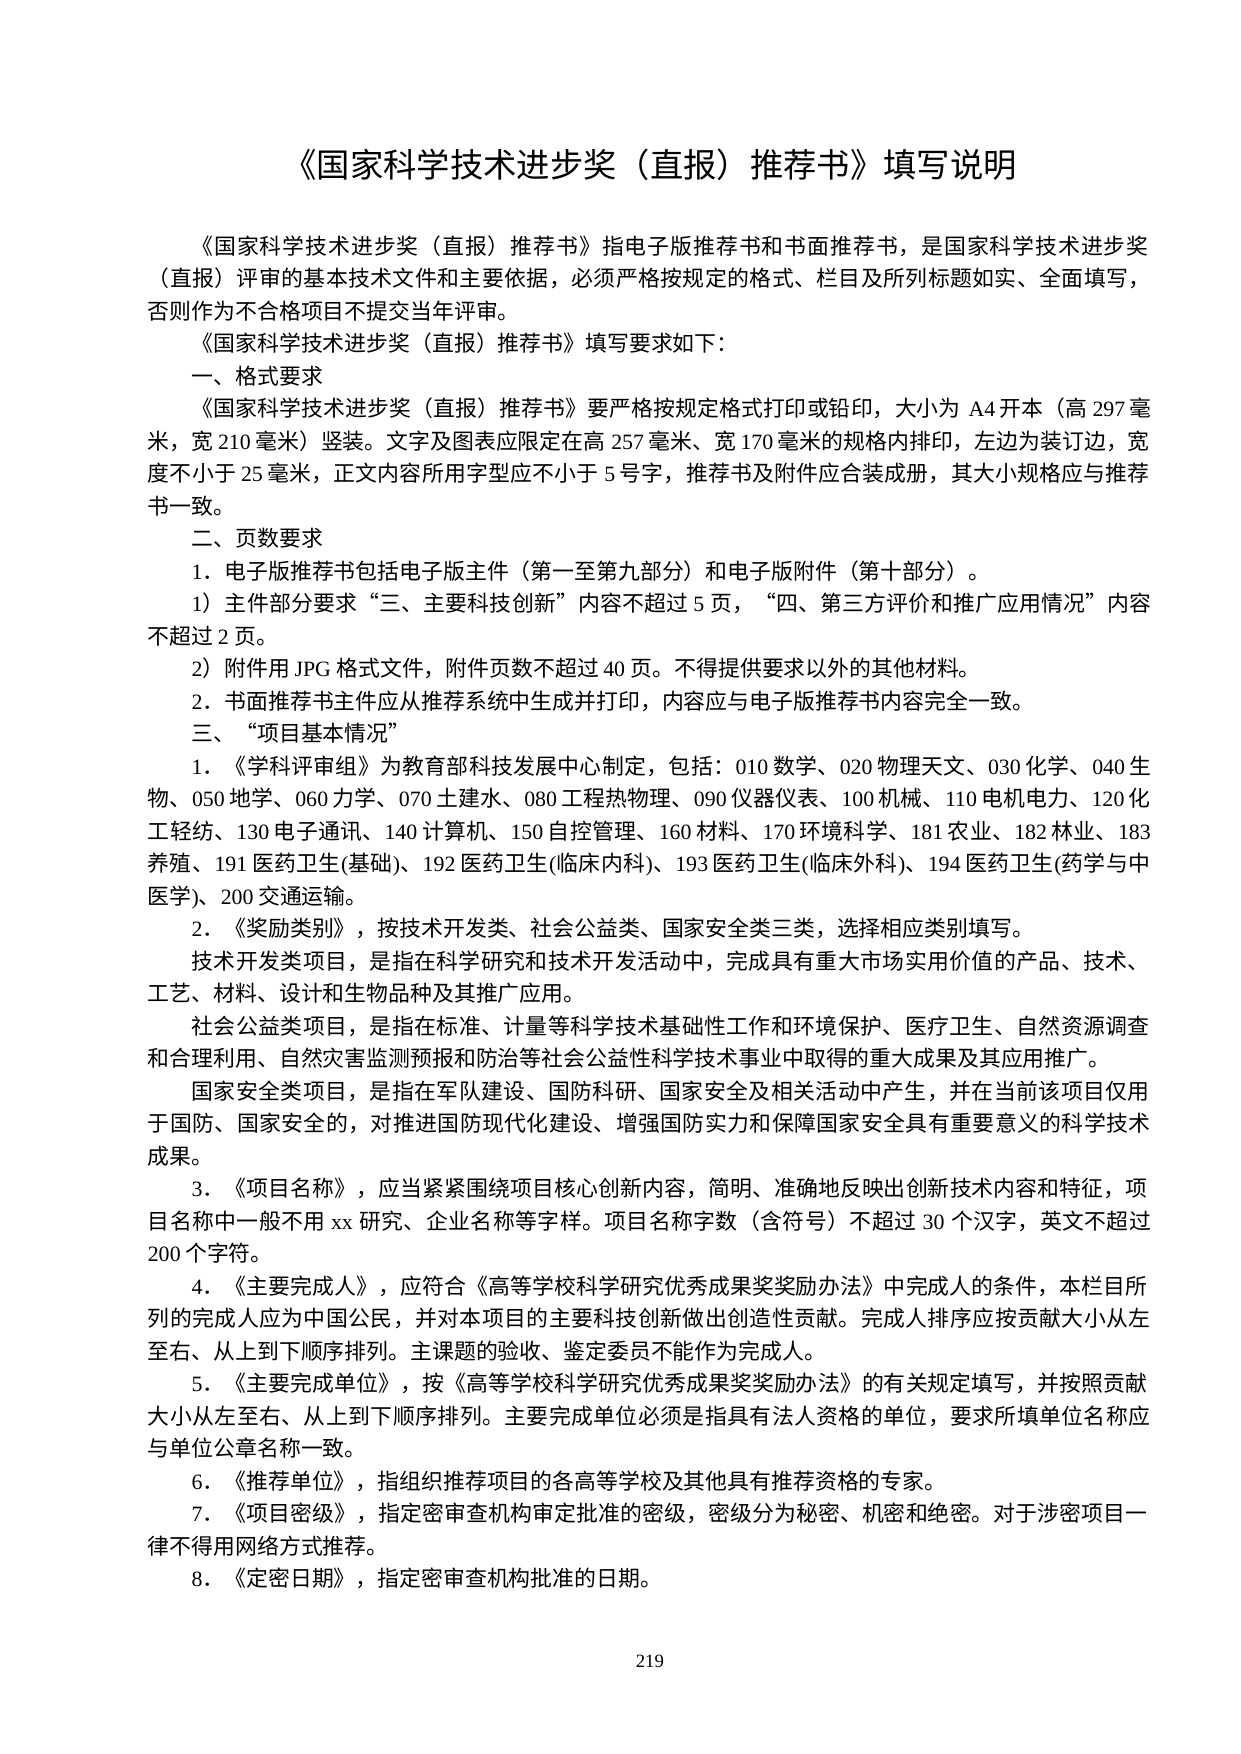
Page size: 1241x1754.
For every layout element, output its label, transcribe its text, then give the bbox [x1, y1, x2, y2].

text 一、格式要求 [148, 358, 1152, 391]
text 4．《主要完成人》，应符合《高等学校科学研究优秀成果奖奖励办法》中完成人的条件，本栏目所列的完成人应为中国公民，并对本项目的主要科技创新做出创造性贡献。完成人排序应按贡献大小从左至右、从上到下顺序排列。主课题的验收、鉴定委员不能作为完成人。 [148, 1268, 1152, 1366]
text 3．《项目名称》，应当紧紧围绕项目核心创新内容，简明、准确地反映出创新技术内容和特征，项目名称中一般不用xx 研究、企业名称等字样。项目名称字数（含符号）不超过30 个汉字，英文不超过200个字符。 [148, 1171, 1152, 1268]
text 7．《项目密级》，指定密审查机构审定批准的密级，密级分为秘密、机密和绝密。对于涉密项目一律不得用网络方式推荐。 [148, 1496, 1152, 1561]
text 5．《主要完成单位》，按《高等学校科学研究优秀成果奖奖励办法》的有关规定填写，并按照贡献大小从左至右、从上到下顺序排列。主要完成单位必须是指具有法人资格的单位，要求所填单位名称应与单位公章名称一致。 [148, 1366, 1152, 1463]
text 二、页数要求 [148, 521, 1152, 553]
text 6．《推荐单位》，指组织推荐项目的各高等学校及其他具有推荐资格的专家。 [148, 1463, 1152, 1496]
text 《国家科学技术进步奖（直报）推荐书》指电子版推荐书和书面推荐书，是国家科学技术进步奖（直报）评审的基本技术文件和主要依据，必须严格按规定的格式、栏目及所列标题如实、全面填写，否则作为不合格项目不提交当年评审。 [148, 228, 1152, 326]
text 2）附件用JPG 格式文件，附件页数不超过40 页。不得提供要求以外的其他材料。 [148, 651, 1152, 683]
text 1）主件部分要求“三、主要科技创新”内容不超过5 页，“四、第三方评价和推广应用情况”内容不超过2 页。 [148, 586, 1152, 651]
text 2．书面推荐书主件应从推荐系统中生成并打印，内容应与电子版推荐书内容完全一致。 [148, 683, 1152, 716]
text 三、“项目基本情况” [148, 716, 1152, 748]
text 《国家科学技术进步奖（直报）推荐书》要严格按规定格式打印或铅印，大小为A4开本（高297毫米，宽210毫米）竖装。文字及图表应限定在高257毫米、宽170毫米的规格内排印，左边为装订边，宽度不小于25毫米，正文内容所用字型应不小于5号字，推荐书及附件应合装成册，其大小规格应与推荐书一致。 [148, 391, 1152, 521]
text 1．电子版推荐书包括电子版主件（第一至第九部分）和电子版附件（第十部分）。 [148, 553, 1152, 586]
text 社会公益类项目，是指在标准、计量等科学技术基础性工作和环境保护、医疗卫生、自然资源调查和合理利用、自然灾害监测预报和防治等社会公益性科学技术事业中取得的重大成果及其应用推广。 [148, 1008, 1152, 1073]
text 国家安全类项目，是指在军队建设、国防科研、国家安全及相关活动中产生，并在当前该项目仅用于国防、国家安全的，对推进国防现代化建设、增强国防实力和保障国家安全具有重要意义的科学技术成果。 [148, 1073, 1152, 1171]
text 《国家科学技术进步奖（直报）推荐书》填写要求如下： [148, 326, 1152, 358]
text 技术开发类项目，是指在科学研究和技术开发活动中，完成具有重大市场实用价值的产品、技术、工艺、材料、设计和生物品种及其推广应用。 [148, 943, 1152, 1008]
text 8．《定密日期》，指定密审查机构批准的日期。 [148, 1561, 1152, 1593]
text 2．《奖励类别》，按技术开发类、社会公益类、国家安全类三类，选择相应类别填写。 [148, 911, 1152, 943]
subtitle 《国家科学技术进步奖（直报）推荐书》填写说明 [148, 131, 1152, 196]
text 1．《学科评审组》为教育部科技发展中心制定，包括：010数学、020物理天文、030化学、040生物、050地学、060力学、070土建水、080工程热物理、090仪器仪表、100机械、110电机电力、120化工轻纺、130电子通讯、140计算机、150自控管理、160材料、170环境科学、181农业、182林业、183养殖、191医药卫生(基础)、192医药卫生(临床内科)、193医药卫生(临床外科)、194医药卫生(药学与中医学)、200交通运输。 [148, 748, 1152, 911]
